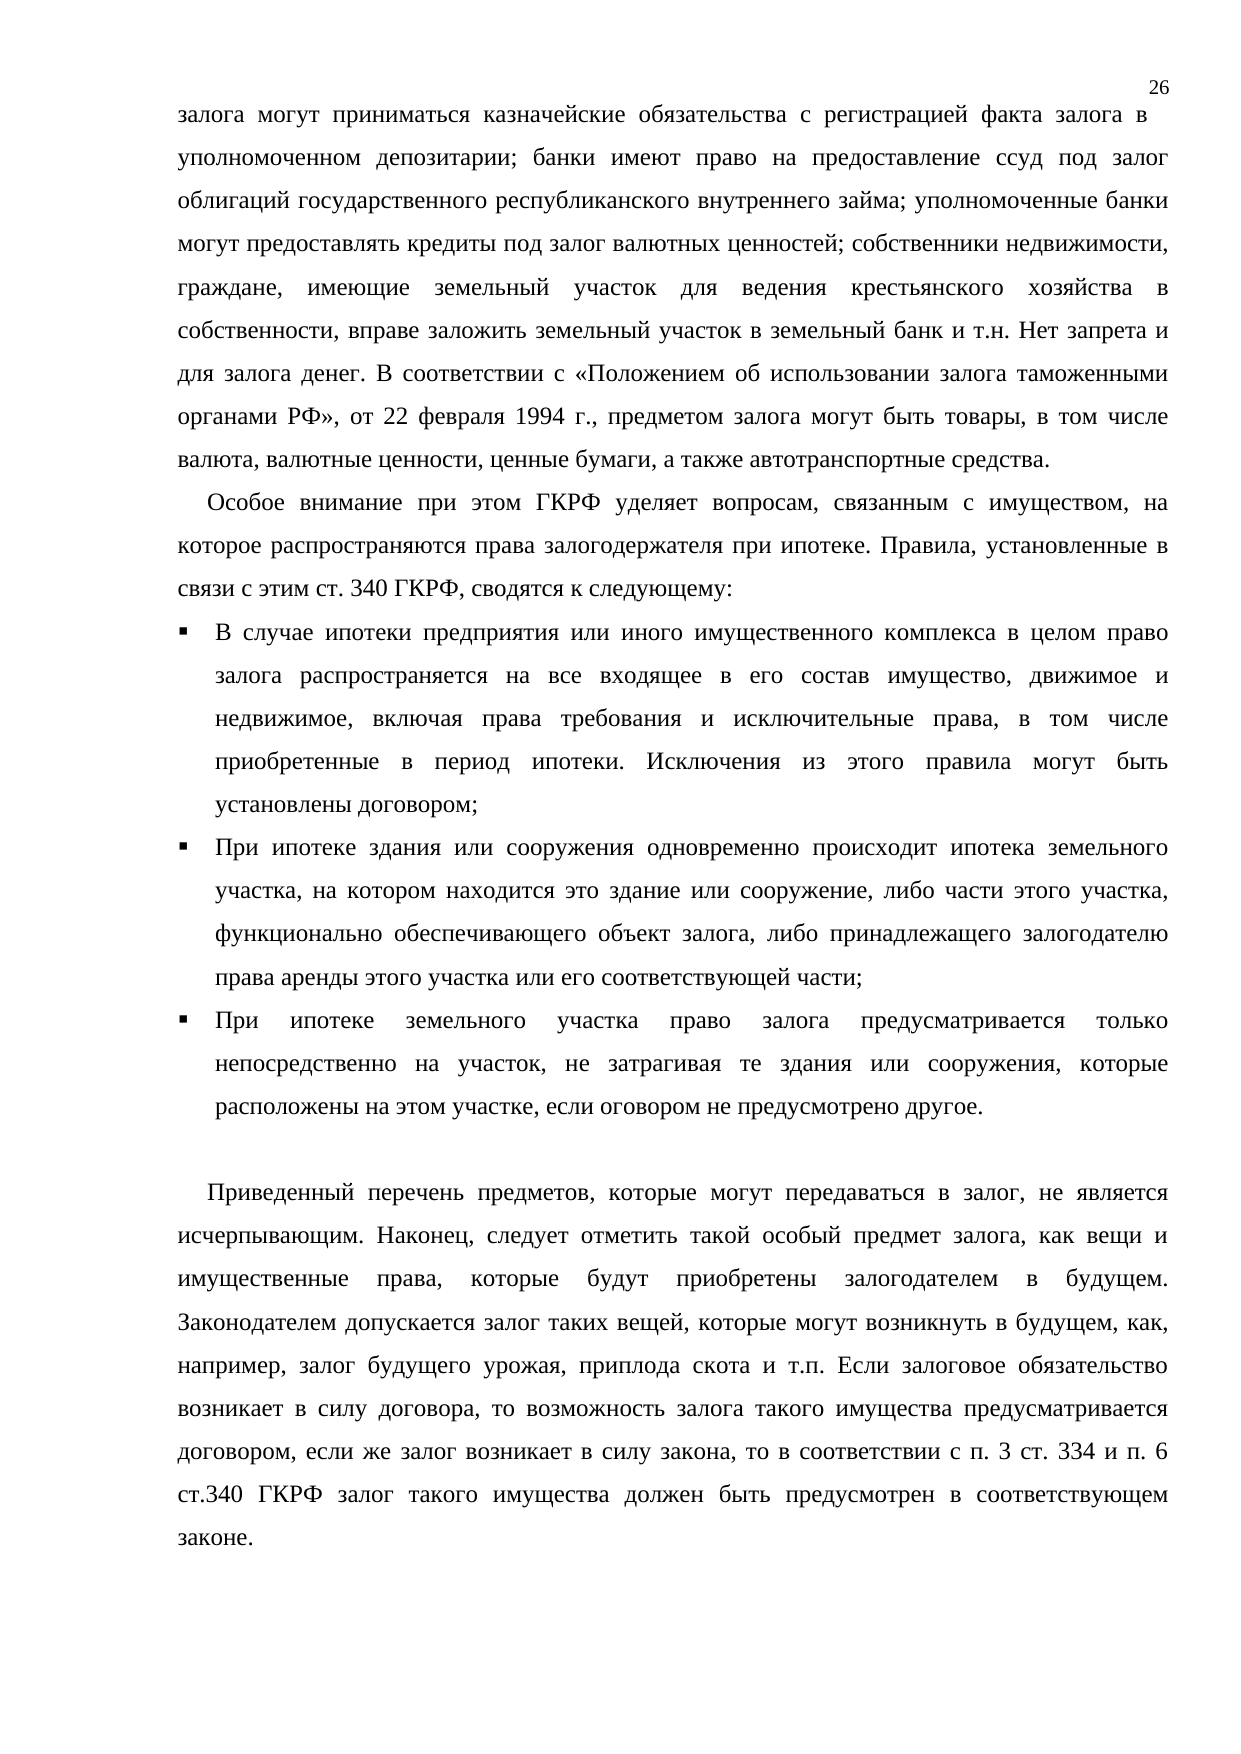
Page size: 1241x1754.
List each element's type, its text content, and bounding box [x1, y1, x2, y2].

list При ипотеке земельного участка право залога предусматривается только непосредственно на участок, не затрагивая те здания или сооружения, которые расположены на этом участке, если оговором не предусмотрено другое. [177, 1005, 1169, 1120]
text Особое внимание при этом ГКРФ уделяет вопросам, связанным с имуществом, на которое распространяются права залогодержателя при ипотеке. Правила, установленные в связи с этим ст. 340 ГКРФ, сводятся к следующему: [177, 487, 1169, 602]
list В случае ипотеки предприятия или иного имущественного комплекса в целом право залога распространяется на все входящее в его состав имущество, движимое и недвижимое, включая права требования и исключительные права, в том числе приобретенные в период ипотеки. Исключения из этого правила могут быть установлены договором; [177, 617, 1169, 818]
list При ипотеке здания или сооружения одновременно происходит ипотека земельного участка, на котором находится это здание или сооружение, либо части этого участка, функционально обеспечивающего объект залога, либо принадлежащего залогодателю права аренды этого участка или его соответствующей части; [177, 832, 1169, 990]
text Приведенный перечень предметов, которые могут передаваться в залог, не является исчерпывающим. Наконец, следует отметить такой особый предмет залога, как вещи и имущественные права, которые будут приобретены залогодателем в будущем. Законодателем допускается залог таких вещей, которые могут возникнуть в будущем, как, например, залог будущего урожая, приплода скота и т.п. Если залоговое обязательство возникает в силу договора, то возможность залога такого имущества предусматривается договором, если же залог возникает в силу закона, то в соответствии с п. 3 ст. 334 и п. 6 ст.340 ГКРФ залог такого имущества должен быть предусмотрен в соответствующем законе. [177, 1177, 1169, 1551]
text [177, 99, 1169, 473]
